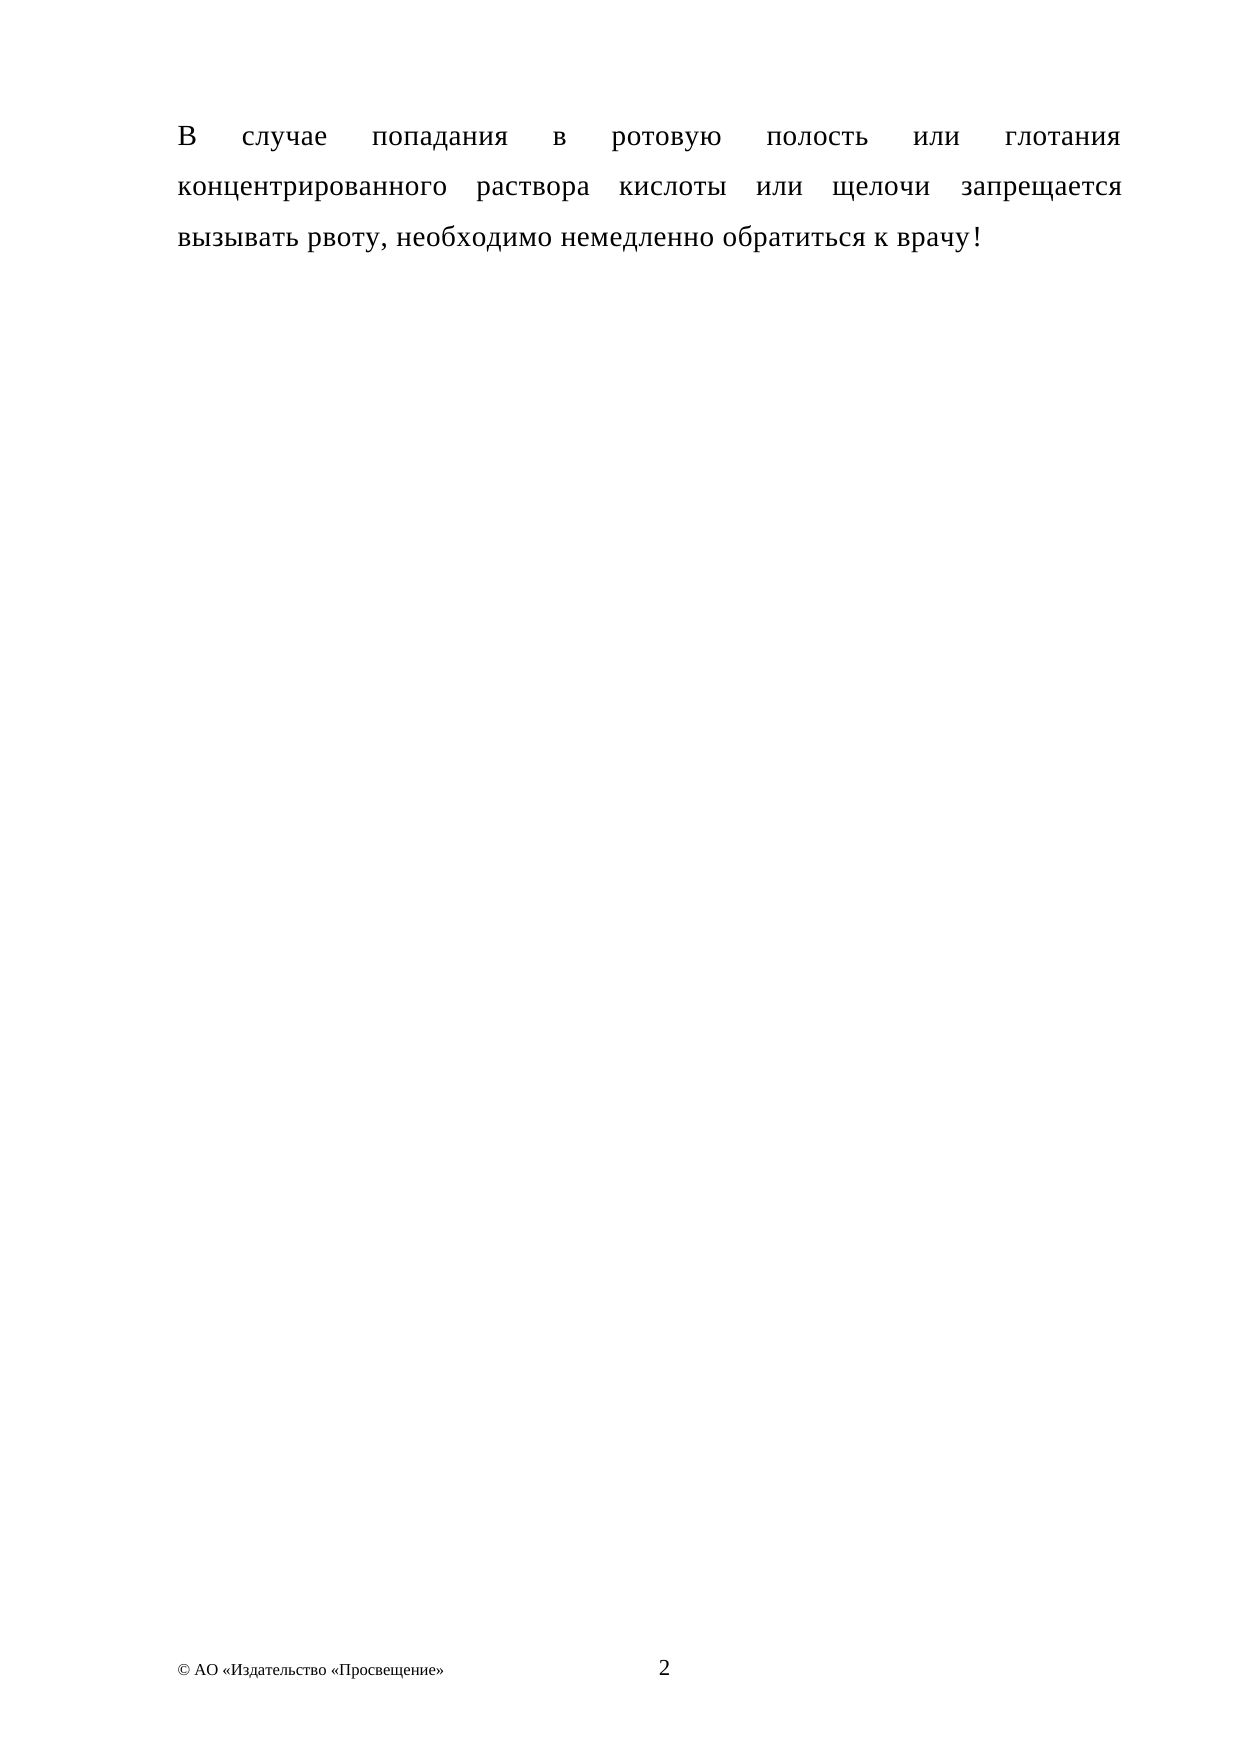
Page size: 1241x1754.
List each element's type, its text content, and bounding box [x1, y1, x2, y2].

list В случае попадания в ротовую полость или глотания концентрированного раствора кислоты или щелочи запрещается вызывать рвоту, необходимо немедленно обратиться к врачу! [177, 118, 1122, 252]
